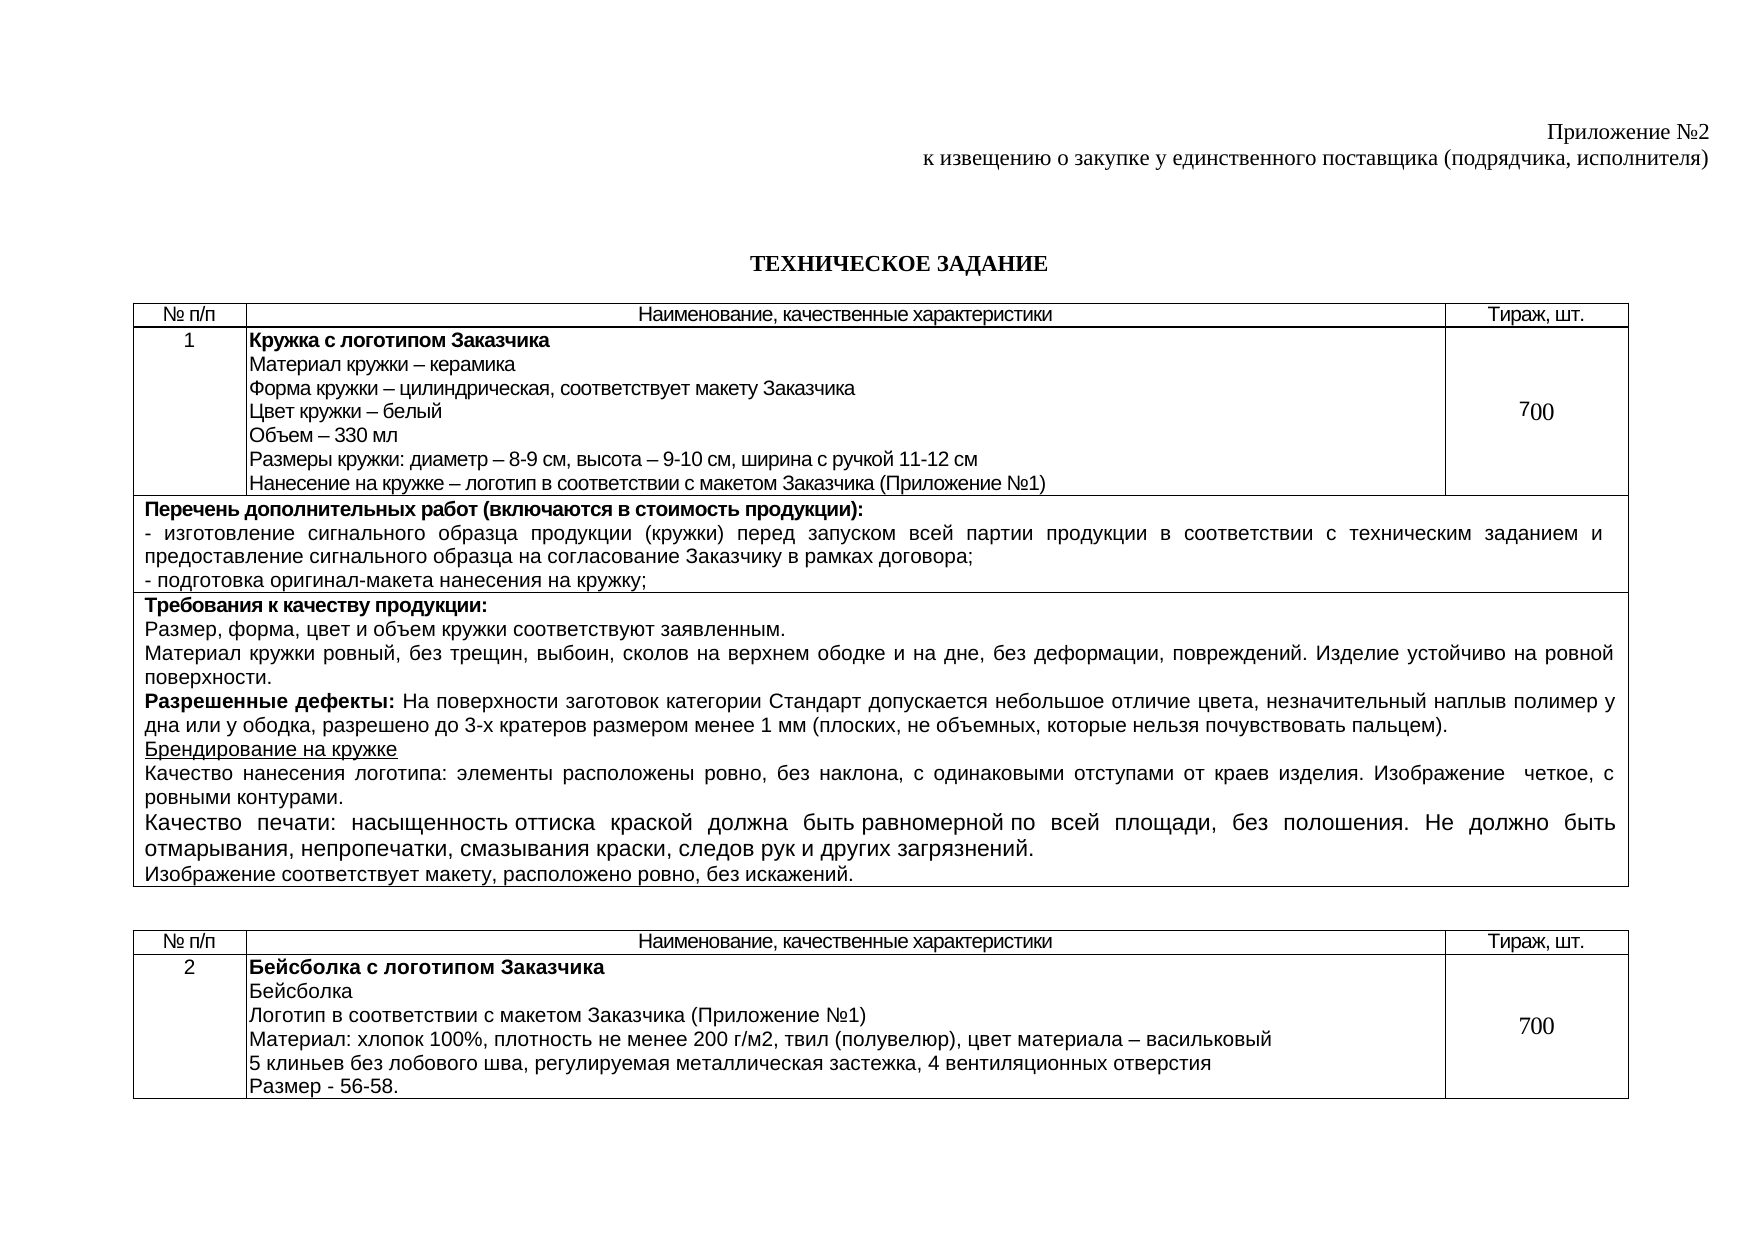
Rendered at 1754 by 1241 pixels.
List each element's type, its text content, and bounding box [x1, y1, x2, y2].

table_cell 1 [134, 328, 246, 495]
text Приложение №2 [29, 118, 1709, 144]
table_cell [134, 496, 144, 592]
table_header Тираж, шт. [1446, 931, 1628, 953]
table_cell Бейсболка с логотипом Заказчика Бейсболка Логотип в соответствии с макетом Заказчика (Приложение №1) Материал: хлопок 100%, плотность не менее 200 г/м2, твил (полувелюр), цвет материала – васильковый 5 клиньев без лобового шва, регулируемая металлическая застежка, 4 вентиляционных отверстия Размер - 56-58. [247, 955, 1445, 1098]
table_header № п/п [134, 304, 246, 326]
table_header Тираж, шт. [1446, 304, 1628, 326]
table_cell 700 [1446, 955, 1628, 1098]
table_cell 2 [134, 955, 246, 1098]
table_cell Требования к качеству продукции: Размер, форма, цвет и объем кружки соответствуют заявленным. Материал кружки ровный, без трещин, выбоин, сколов на верхнем ободке и на дне, без деформации, повреждений. Изделие устойчиво на ровной поверхности. Разрешенные дефекты: На поверхности заготовок категории Стандарт допускается небольшое отличие цвета, незначительный наплыв полимер у дна или у ободка, разрешено до 3-х кратеров размером менее 1 мм (плоских, не объемных, которые нельзя почувствовать пальцем). Брендирование на кружке Качество нанесения логотипа: элементы расположены ровно, без наклона, с одинаковыми отступами от краев изделия. Изображение четкое, с ровными контурами. Качество печати: насыщенность оттиска краской должна быть равномерной по всей площади, без полошения. Не должно быть отмарывания, непропечатки, смазывания краски, следов рук и других загрязнений. Изображение соответствует макету, расположено ровно, без искажений. [134, 593, 1628, 886]
table_cell Кружка с логотипом Заказчика Материал кружки – керамика Форма кружки – цилиндрическая, соответствует макету Заказчика Цвет кружки – белый Объем – 330 мл Размеры кружки: диаметр – 8-9 см, высота – 9-10 см, ширина с ручкой 11-12 см Нанесение на кружке – логотип в соответствии с макетом Заказчика (Приложение №1) [247, 328, 1445, 495]
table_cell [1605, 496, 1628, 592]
text ТЕХНИЧЕСКОЕ ЗАДАНИЕ [29, 250, 1709, 276]
table_header Наименование, качественные характеристики [247, 304, 1445, 326]
table_cell 700 [1446, 328, 1628, 495]
table_header Наименование, качественные характеристики [247, 931, 1445, 953]
text к извещению о закупке у единственного поставщика (подрядчика, исполнителя) [29, 144, 1709, 171]
table_header № п/п [134, 931, 246, 953]
